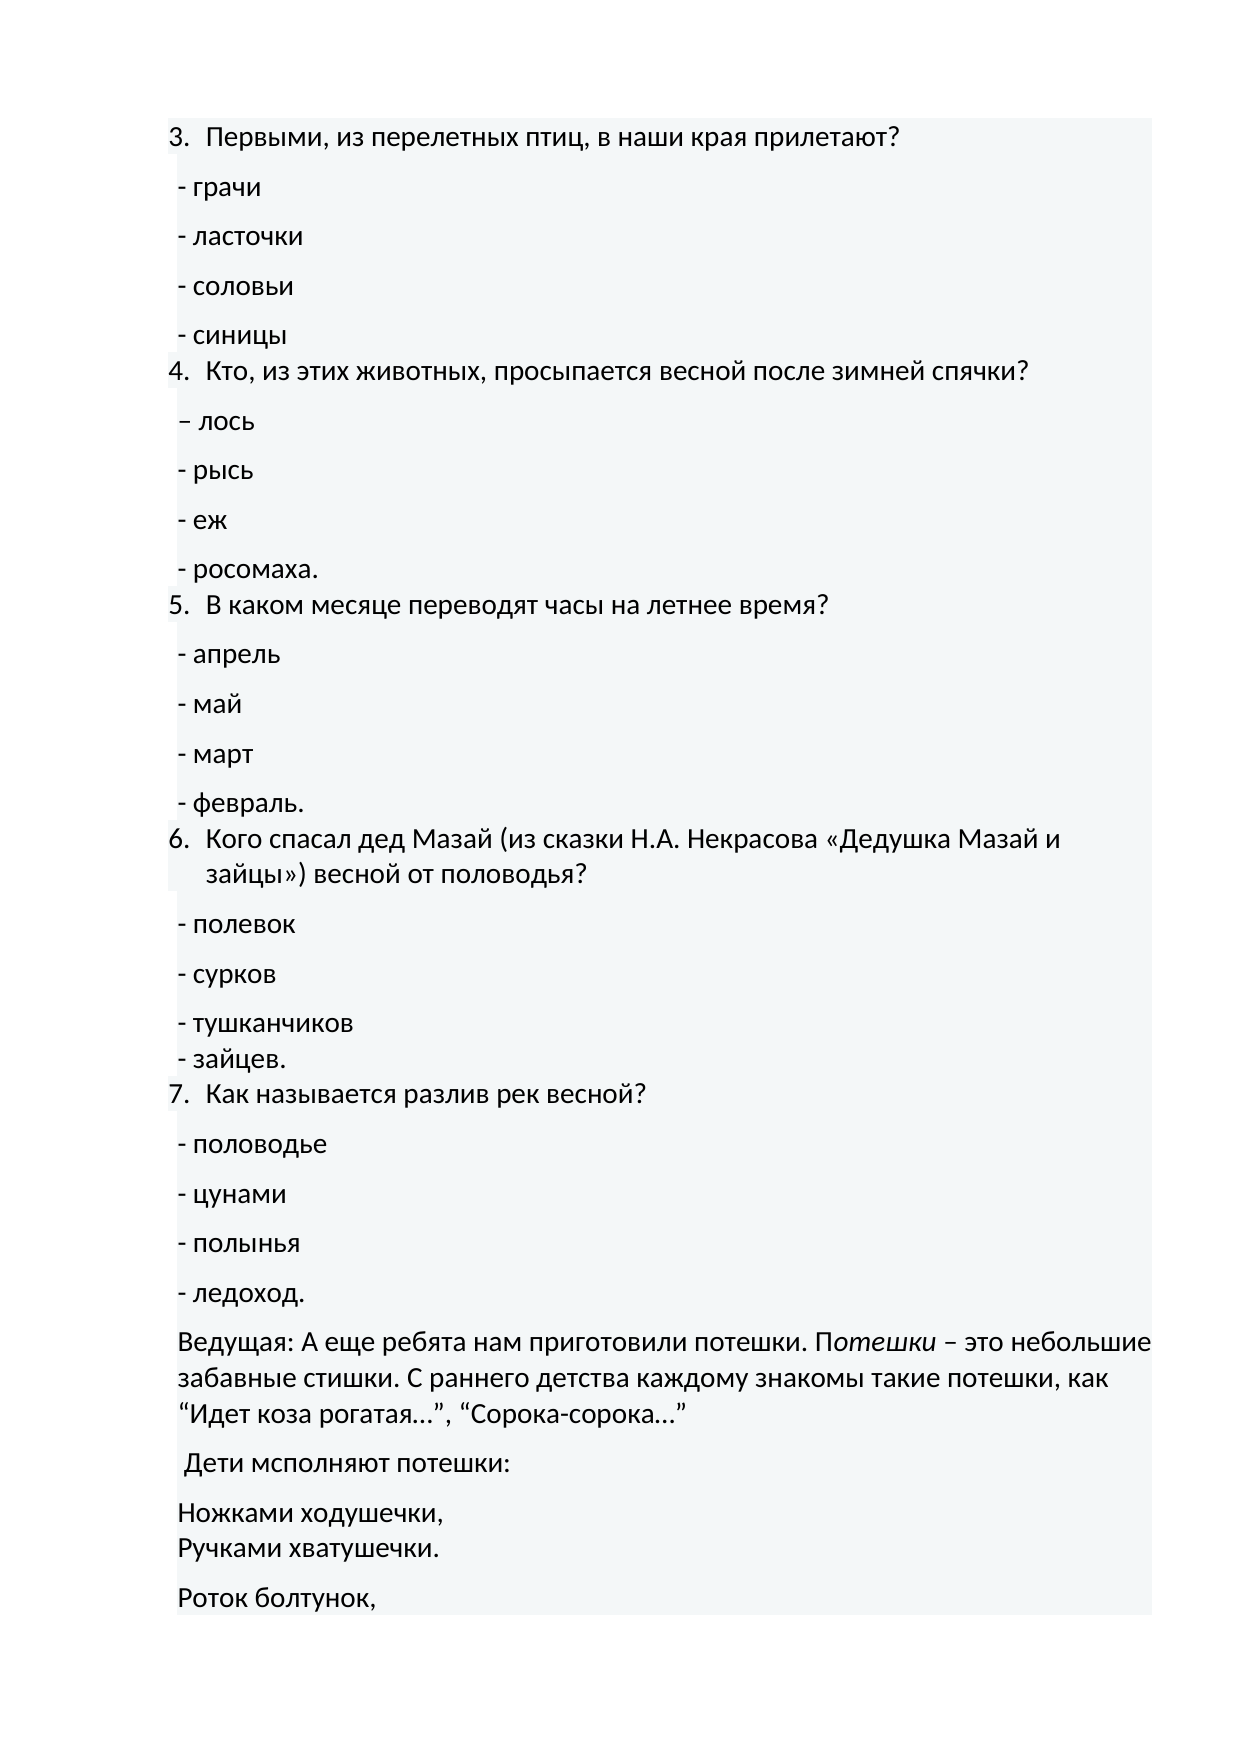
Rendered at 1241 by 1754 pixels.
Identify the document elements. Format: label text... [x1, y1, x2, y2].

text - полынья [177, 1224, 1152, 1260]
text Роток болтунок, [177, 1579, 1152, 1615]
text - еж [177, 501, 1152, 536]
text - ласточки [177, 217, 1152, 253]
list Первыми, из перелетных птиц, в наши края прилетают? [168, 118, 1152, 154]
text - полевок [177, 905, 1152, 941]
list Кто, из этих животных, просыпается весной после зимней спячки? [168, 352, 1152, 388]
text - февраль. [177, 784, 1152, 820]
text - синицы [177, 316, 1152, 352]
list Кого спасал дед Мазай (из сказки Н.А. Некрасова «Дедушка Мазай и зайцы») весной от половодья? [168, 820, 1152, 891]
text - рысь [177, 451, 1152, 487]
text Дети мсполняют потешки: [177, 1444, 1152, 1480]
text - сурков [177, 955, 1152, 990]
list Как называется разлив рек весной? [168, 1076, 1152, 1111]
text - цунами [177, 1175, 1152, 1210]
text - соловьи [177, 267, 1152, 302]
text – лось [177, 402, 1152, 437]
text - май [177, 685, 1152, 721]
text - росомаха. [177, 550, 1152, 586]
text - март [177, 735, 1152, 770]
text - грачи [177, 168, 1152, 203]
text Ведущая: А еще ребята нам приготовили потешки. Потешки – это небольшие забавные стишки. С раннего детства каждому знакомы такие потешки, как “Идет коза рогатая…”, “Сорока-сорока…” [177, 1323, 1152, 1430]
list В каком месяце переводят часы на летнее время? [168, 586, 1152, 622]
text Ручками хватушечки. [177, 1529, 1152, 1565]
text - половодье [177, 1125, 1152, 1161]
text Ножками ходушечки, [177, 1494, 1152, 1529]
text - зайцев. [177, 1040, 1152, 1076]
text - ледоход. [177, 1274, 1152, 1309]
text - тушканчиков [177, 1004, 1152, 1040]
text - апрель [177, 636, 1152, 671]
